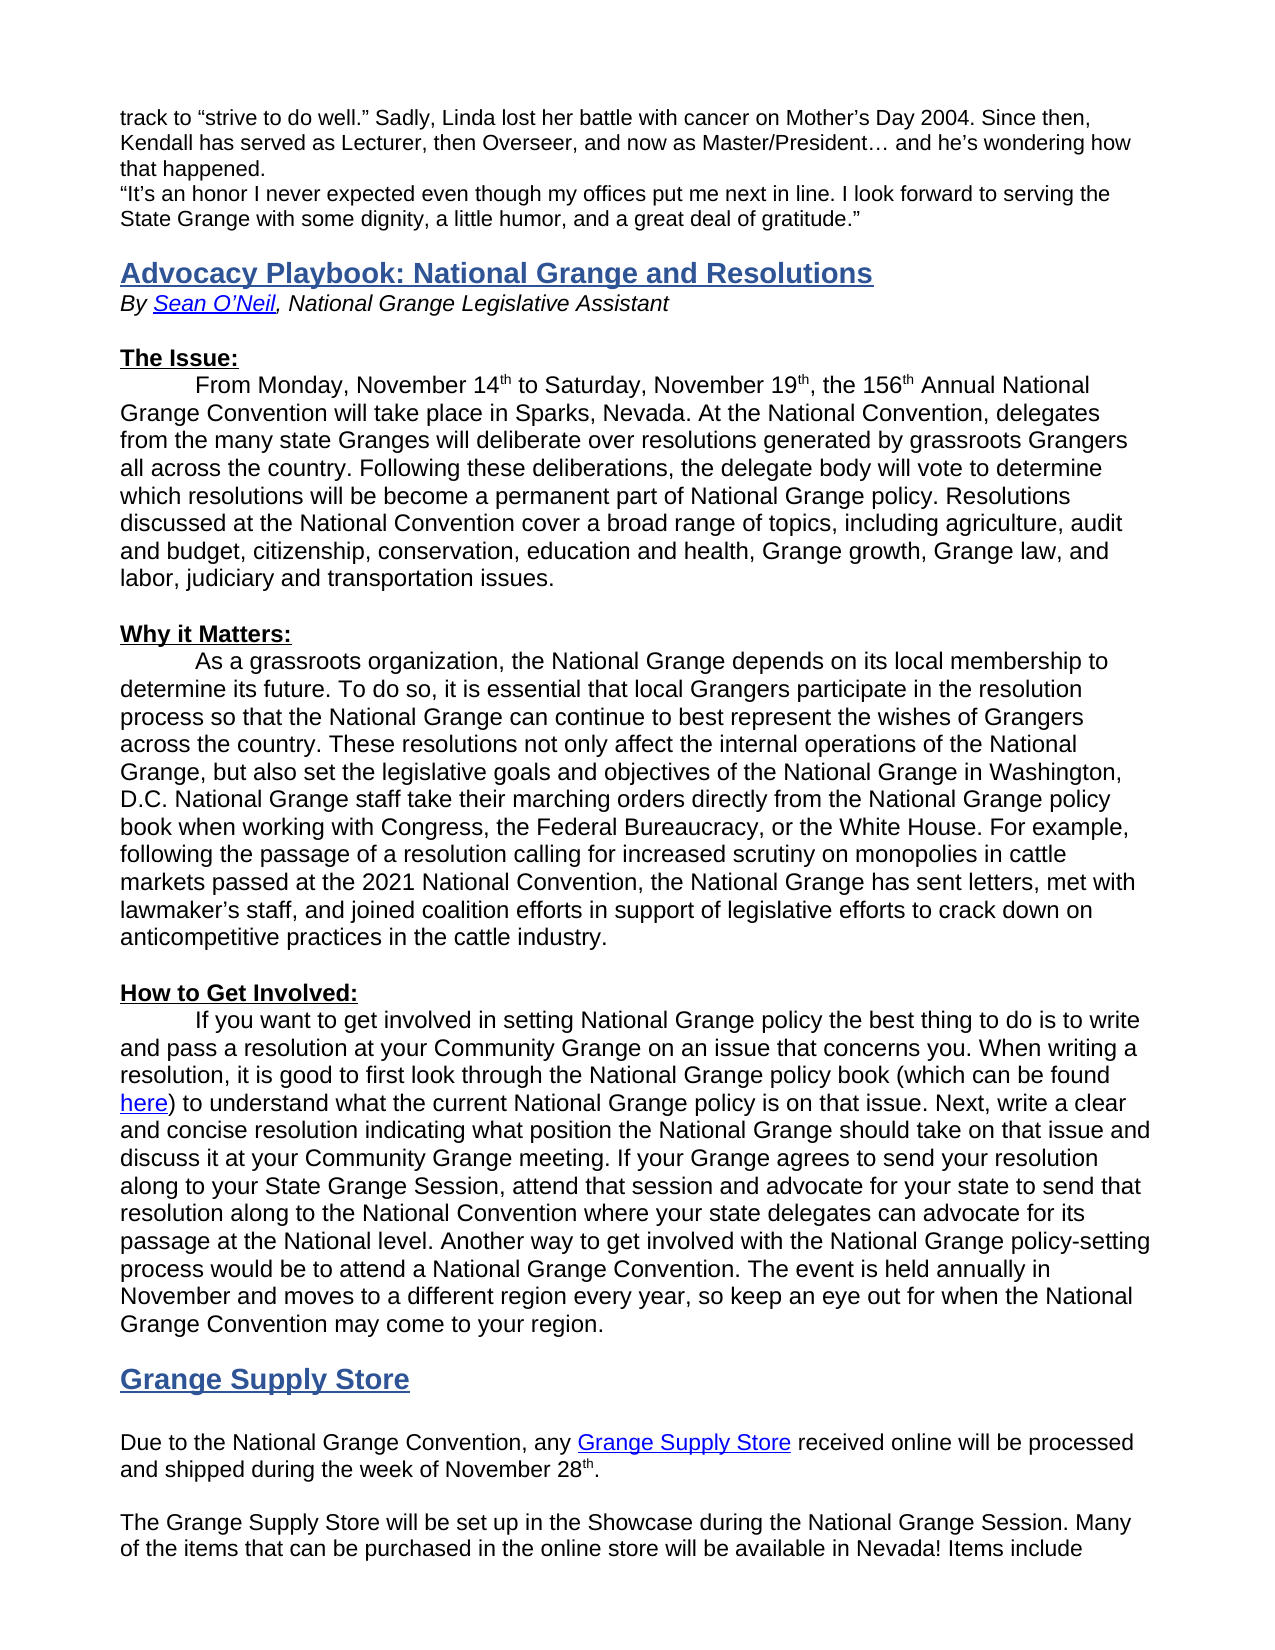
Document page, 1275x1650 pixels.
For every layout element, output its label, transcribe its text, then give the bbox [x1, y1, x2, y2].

text How to Get Involved: [120, 978, 1155, 1006]
subtitle Grange Supply Store [120, 1362, 1155, 1396]
text If you want to get involved in setting National Grange policy the best thing to do is to write and pass a resolution at your Community Grange on an issue that concerns you. When writing a resolution, it is good to first look through the National Grange policy book (which can be found here) to understand what the current National Grange policy is on that issue. Next, write a clear and concise resolution indicating what position the National Grange should take on that issue and discuss it at your Community Grange meeting. If your Grange agrees to send your resolution along to your State Grange Session, attend that session and advocate for your state to send that resolution along to the National Convention where your state delegates can advocate for its passage at the National level. Another way to get involved with the National Grange policy-setting process would be to attend a National Grange Convention. The event is held annually in November and moves to a different region every year, so keep an eye out for when the National Grange Convention may come to your region. [120, 1006, 1155, 1337]
text By Sean O’Neil, National Grange Legislative Assistant [120, 289, 1155, 316]
text Due to the National Grange Convention, any Grange Supply Store received online will be processed and shipped during the week of November 28th. [120, 1429, 1155, 1482]
text As a grassroots organization, the National Grange depends on its local membership to determine its future. To do so, it is essential that local Grangers participate in the resolution process so that the National Grange can continue to best represent the wishes of Grangers across the country. These resolutions not only affect the internal operations of the National Grange, but also set the legislative goals and objectives of the National Grange in Washington, D.C. National Grange staff take their marching orders directly from the National Grange policy book when working with Congress, the Federal Bureaucracy, or the White House. For example, following the passage of a resolution calling for increased scrutiny on monopolies in cattle markets passed at the 2021 National Convention, the National Grange has sent letters, met with lawmaker’s staff, and joined coalition efforts in support of legislative efforts to crack down on anticompetitive practices in the cattle industry. [120, 647, 1155, 951]
text Why it Matters: [120, 619, 1155, 647]
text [120, 105, 1155, 181]
text From Monday, November 14th to Saturday, November 19th, the 156th Annual National Grange Convention will take place in Sparks, Nevada. At the National Convention, delegates from the many state Granges will deliberate over resolutions generated by grassroots Grangers all across the country. Following these deliberations, the delegate body will vote to determine which resolutions will be become a permanent part of National Grange policy. Resolutions discussed at the National Convention cover a broad range of topics, including agriculture, audit and budget, citizenship, conservation, education and health, Grange growth, Grange law, and labor, judiciary and transportation issues. [120, 371, 1155, 592]
subtitle Advocacy Playbook: National Grange and Resolutions [120, 256, 1155, 289]
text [120, 1508, 1155, 1561]
text The Issue: [120, 343, 1155, 371]
text “It’s an honor I never expected even though my offices put me next in line. I look forward to serving the State Grange with some dignity, a little humor, and a great deal of gratitude.” [120, 181, 1155, 231]
